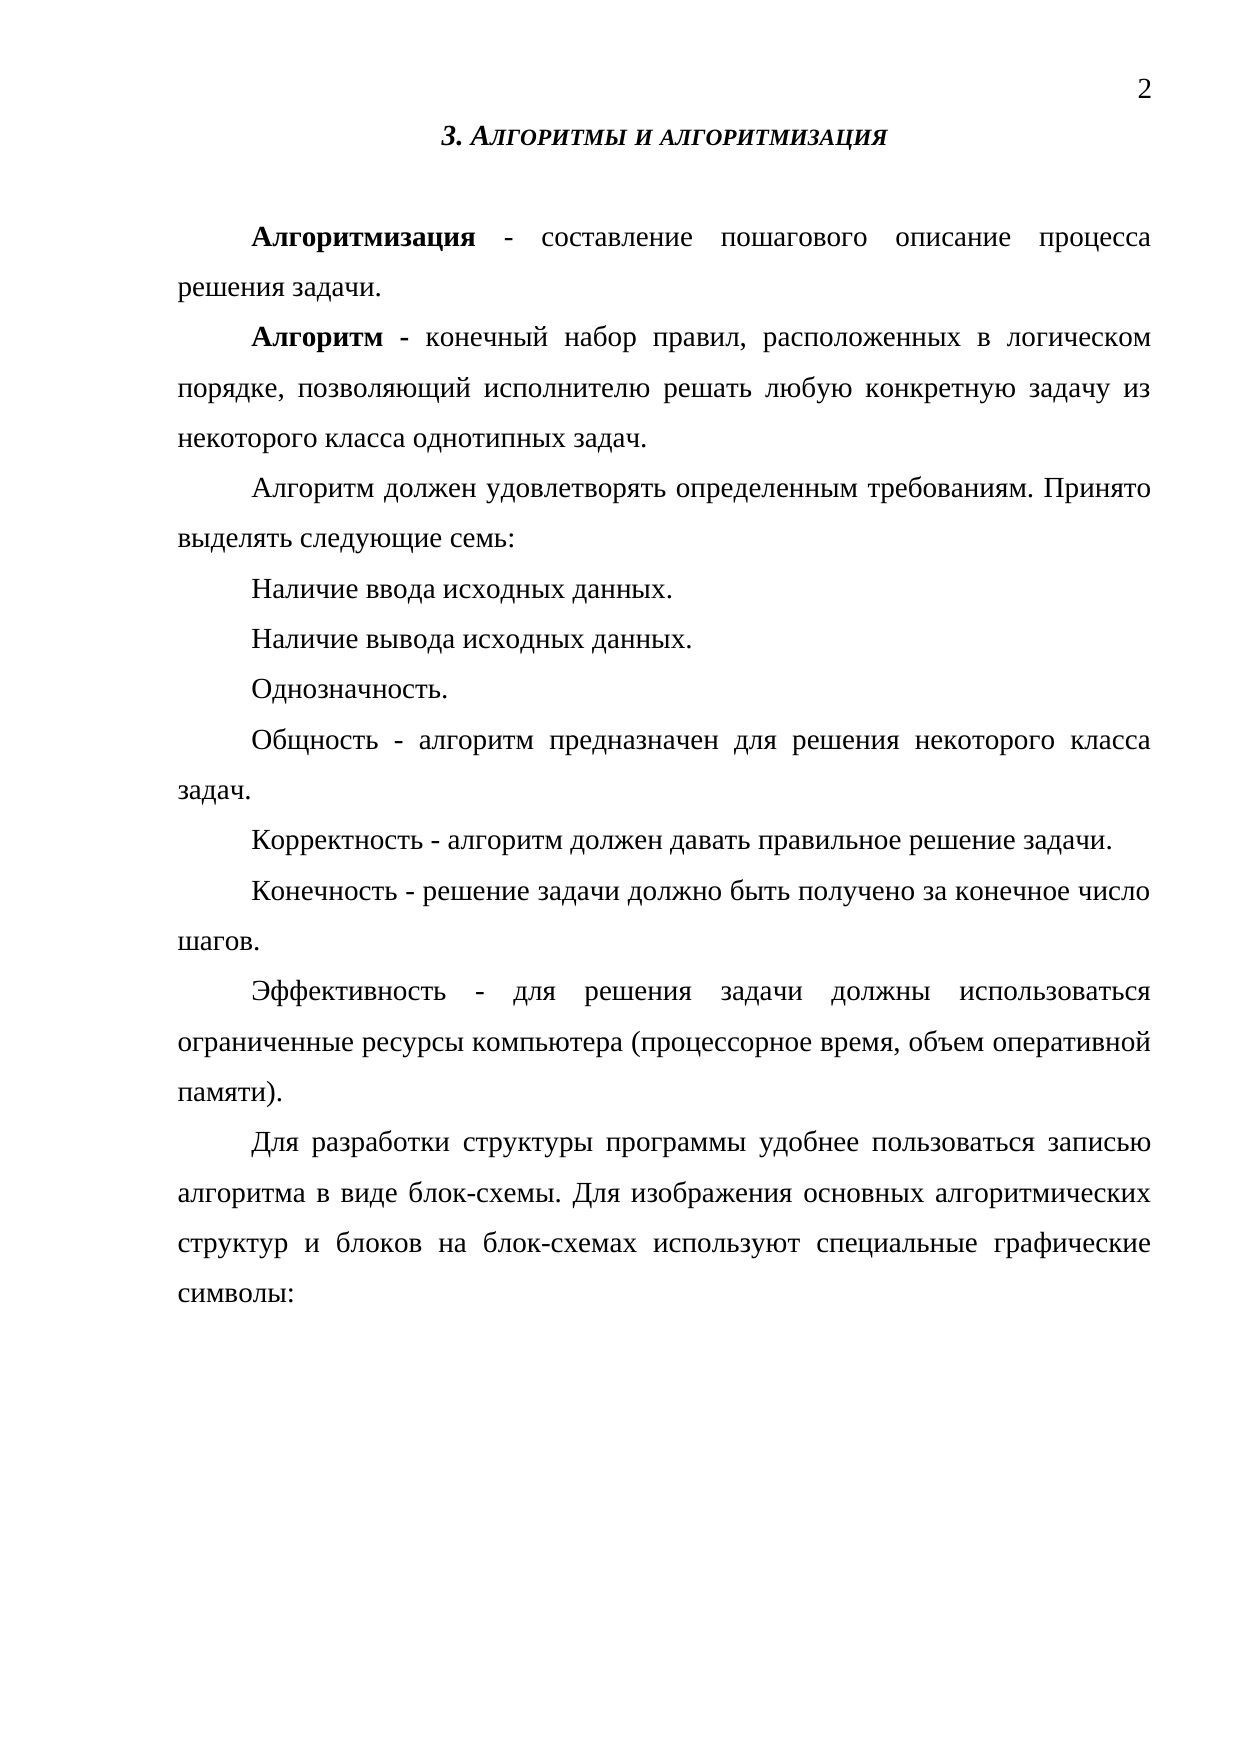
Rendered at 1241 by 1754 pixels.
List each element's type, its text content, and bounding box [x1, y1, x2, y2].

text Для разработки структуры программы удобнее пользоваться записью алгоритма в виде блок-схемы. Для изображения основных алгоритмических структур и блоков на блок-схемах используют специальные графические символы: [177, 1124, 1152, 1309]
text Эффективность - для решения задачи должны использоваться ограниченные ресурсы компьютера (процессорное время, объем оперативной памяти). [177, 973, 1152, 1108]
text Наличие вывода исходных данных. [177, 621, 1152, 655]
text Конечность - решение задачи должно быть получено за конечное число шагов. [177, 873, 1152, 957]
text Алгоритмизация - составление пошагового описание процесса решения задачи. [177, 219, 1152, 303]
text Алгоритм - конечный набор правил, расположенных в логическом порядке, позволяющий исполнителю решать любую конкретную задачу из некоторого класса однотипных задач. [177, 319, 1152, 453]
text Наличие ввода исходных данных. [177, 571, 1152, 604]
text Общность - алгоритм предназначен для решения некоторого класса задач. [177, 722, 1152, 806]
text Алгоритм должен удовлетворять определенным требованиям. Принято выделять следующие семь: [177, 470, 1152, 554]
text Корректность - алгоритм должен давать правильное решение задачи. [177, 822, 1152, 856]
text Однозначность. [177, 672, 1152, 705]
subtitle 3. Алгоритмы и алгоритмизация [177, 118, 1152, 152]
